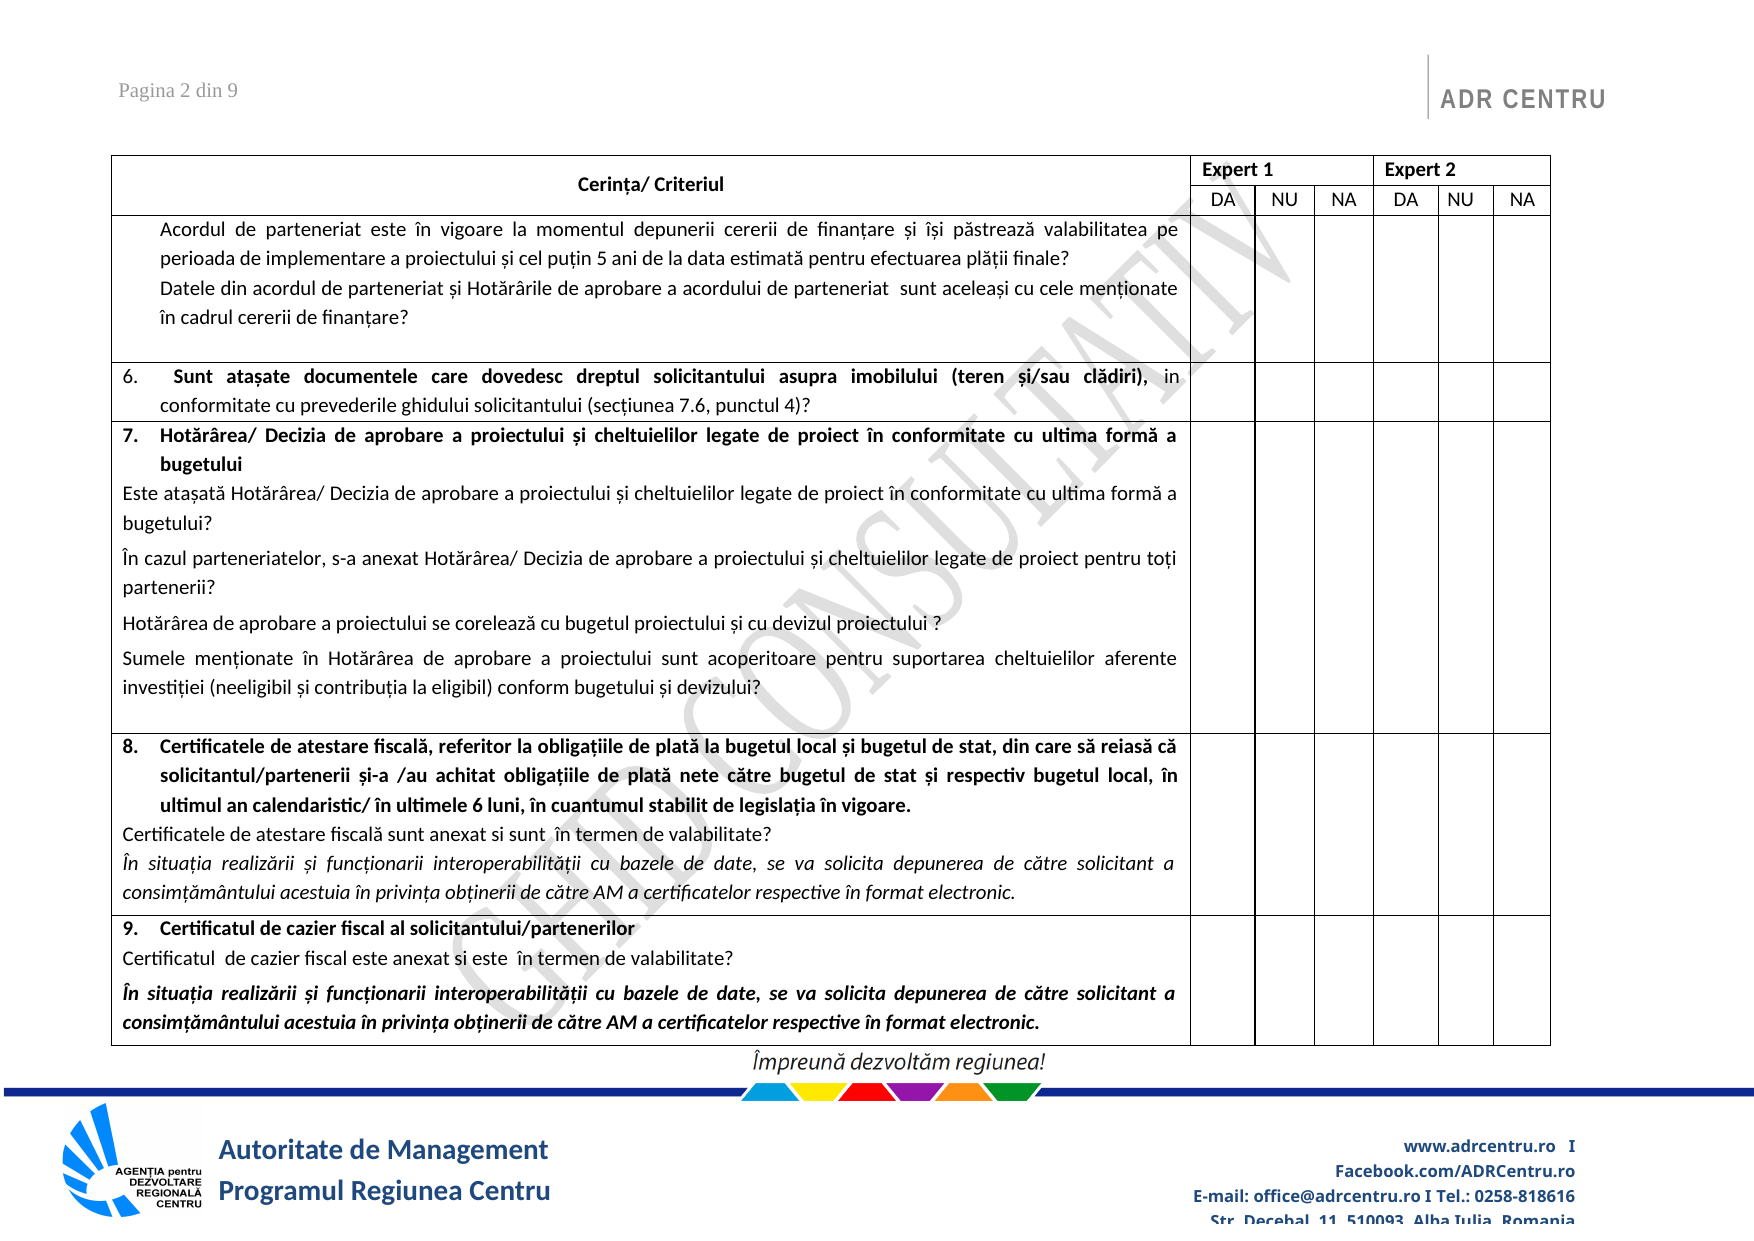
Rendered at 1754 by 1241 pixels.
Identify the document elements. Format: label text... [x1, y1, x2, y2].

table_cell [1494, 916, 1550, 1044]
table_cell [1256, 916, 1314, 1044]
table_cell [1374, 422, 1438, 732]
table_cell DA [1191, 186, 1254, 215]
table_cell NA [1315, 186, 1373, 215]
table_cell [1494, 363, 1550, 421]
table_cell [1494, 216, 1550, 362]
table_cell [1439, 363, 1493, 421]
table_cell DA [1374, 186, 1438, 215]
table_cell [1315, 734, 1373, 914]
table_cell [1191, 422, 1254, 732]
table_header Cerința/ Criteriul [112, 156, 1190, 215]
table_cell [1191, 363, 1254, 421]
table_cell Sunt atașate documentele care dovedesc dreptul solicitantului asupra imobilului (teren și/sau clădiri), in conformitate cu prevederile ghidului solicitantului (secțiunea 7.6, punctul 4)? [112, 363, 1190, 421]
table_cell Certificatele de atestare fiscală, referitor la obligațiile de plată la bugetul local și bugetul de stat, din care să reiasă că solicitantul/partenerii și-a /au achitat obligațiile de plată nete către bugetul de stat și respectiv bugetul local, în ultimul an calendaristic/ în ultimele 6 luni, în cuantumul stabilit de legislația în vigoare. Certificatele de atestare fiscală sunt anexat si sunt în termen de valabilitate? În situația realizării și funcționarii interoperabilității cu bazele de date, se va solicita depunerea de către solicitant a consimțământului acestuia în privința obținerii de către AM a certificatelor respective în format electronic. [112, 734, 1190, 914]
table_cell [1191, 916, 1254, 1044]
table_cell [1374, 216, 1438, 362]
table_cell [1439, 734, 1493, 914]
table_cell Certificatul de cazier fiscal al solicitantului/partenerilor Certificatul de cazier fiscal este anexat si este în termen de valabilitate? În situația realizării și funcționarii interoperabilității cu bazele de date, se va solicita depunerea de către solicitant a consimțământului acestuia în privința obținerii de către AM a certificatelor respective în format electronic. [112, 916, 1190, 1044]
table_cell [1494, 734, 1550, 914]
table_cell [1256, 422, 1314, 732]
table_cell [1439, 916, 1493, 1044]
table_cell [1191, 216, 1254, 362]
table_cell [1315, 363, 1373, 421]
table_cell [1374, 734, 1438, 914]
table_cell [1256, 363, 1314, 421]
table_cell Hotărârea/ Decizia de aprobare a proiectului și cheltuielilor legate de proiect în conformitate cu ultima formă a bugetului Este atașată Hotărârea/ Decizia de aprobare a proiectului și cheltuielilor legate de proiect în conformitate cu ultima formă a bugetului? În cazul parteneriatelor, s-a anexat Hotărârea/ Decizia de aprobare a proiectului și cheltuielilor legate de proiect pentru toți partenerii? Hotărârea de aprobare a proiectului se corelează cu bugetul proiectului și cu devizul proiectului ? Sumele menționate în Hotărârea de aprobare a proiectului sunt acoperitoare pentru suportarea cheltuielilor aferente investiției (neeligibil şi contribuția la eligibil) conform bugetului și devizului? [112, 422, 1190, 732]
table_cell [1439, 216, 1493, 362]
picture [739, 1048, 1059, 1075]
table_cell [1315, 916, 1373, 1044]
table_cell NU [1439, 186, 1493, 215]
table_cell NU [1256, 186, 1314, 215]
table_cell NA [1494, 186, 1550, 215]
table_cell [1439, 422, 1493, 732]
table_cell [1374, 916, 1438, 1044]
table_cell [1315, 422, 1373, 732]
picture [786, 1083, 1754, 1101]
table_cell [1191, 734, 1254, 914]
table_header Expert 1 [1191, 156, 1373, 185]
picture [62, 1103, 202, 1217]
table_cell [1256, 734, 1314, 914]
picture [3, 1083, 754, 1101]
table_cell [1256, 216, 1314, 362]
table_header Expert 2 [1374, 156, 1550, 185]
table_cell [1494, 422, 1550, 732]
table_cell [1315, 216, 1373, 362]
table_cell [1374, 363, 1438, 421]
